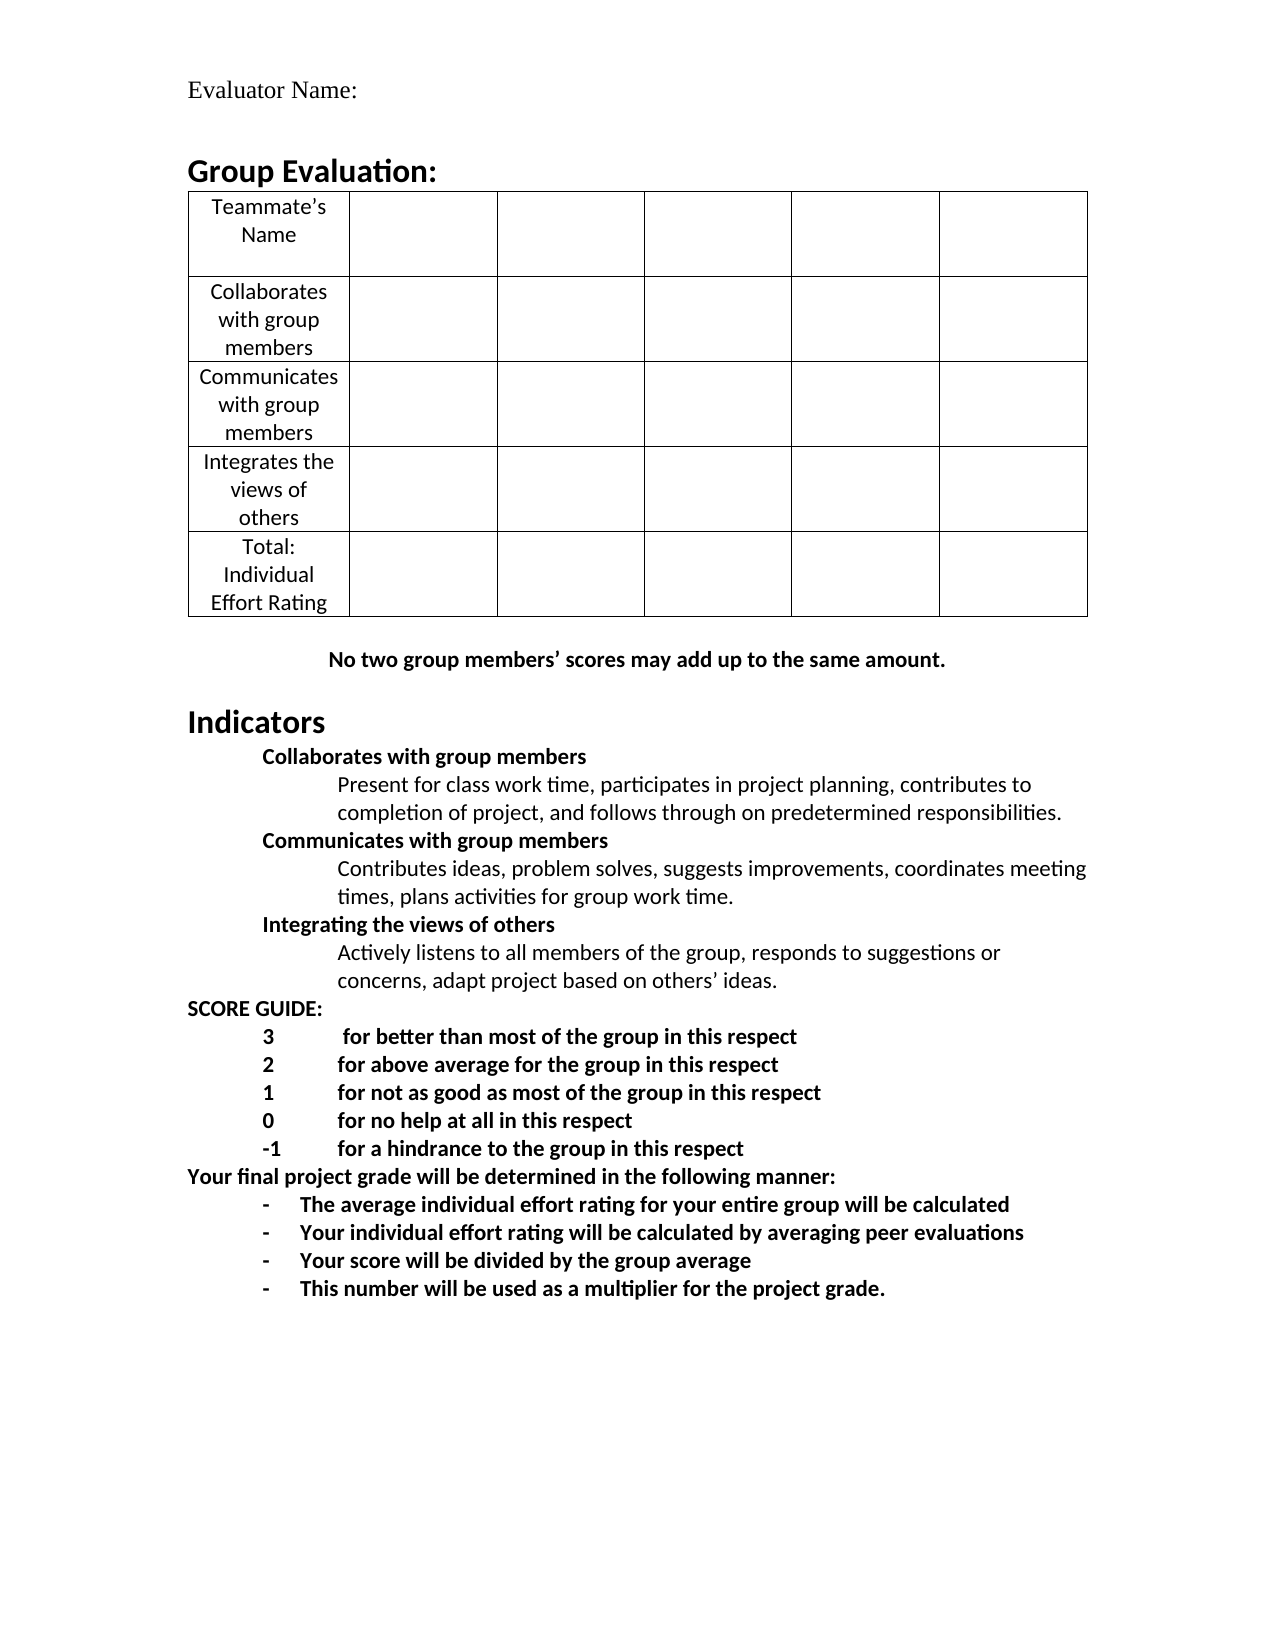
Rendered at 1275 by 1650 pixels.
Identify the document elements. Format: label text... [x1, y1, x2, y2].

table_cell [498, 277, 644, 361]
list Your individual effort rating will be calculated by averaging peer evaluations [262, 1218, 1087, 1246]
table_header [792, 192, 939, 276]
table_cell [498, 447, 644, 531]
text 3 for better than most of the group in this respect [187, 1022, 1087, 1050]
text No two group members’ scores may add up to the same amount. [187, 645, 1087, 673]
table_cell [645, 362, 791, 446]
table_cell [940, 532, 1087, 616]
text Contributes ideas, problem solves, suggests improvements, coordinates meeting times, plans activities for group work time. [337, 854, 1087, 910]
text Integrating the views of others [187, 910, 1087, 938]
table_cell [350, 277, 497, 361]
table_cell Total: Individual Effort Rating [189, 532, 349, 616]
table_header [645, 192, 791, 276]
text 0 for no help at all in this respect [187, 1106, 1087, 1134]
text Indicators [187, 701, 1087, 742]
table_cell Collaborates with group members [189, 277, 349, 361]
list Your score will be divided by the group average [262, 1246, 1087, 1274]
table_header Teammate’s Name [189, 192, 349, 276]
text Communicates with group members [187, 826, 1087, 854]
text -1 for a hindrance to the group in this respect [187, 1134, 1087, 1162]
text Your final project grade will be determined in the following manner: [187, 1162, 1087, 1190]
table_cell Integrates the views of others [189, 447, 349, 531]
table_cell Communicates with group members [189, 362, 349, 446]
table_cell [940, 447, 1087, 531]
table_cell [498, 362, 644, 446]
table_cell [645, 447, 791, 531]
text Collaborates with group members [187, 742, 1087, 770]
table_header [940, 192, 1087, 276]
text 2 for above average for the group in this respect [187, 1050, 1087, 1078]
table_cell [792, 532, 939, 616]
table_cell [350, 447, 497, 531]
list This number will be used as a multiplier for the project grade. [262, 1274, 1087, 1302]
text Actively listens to all members of the group, responds to suggestions or concerns, adapt project based on others’ ideas. [337, 938, 1087, 994]
text 1 for not as good as most of the group in this respect [187, 1078, 1087, 1106]
table_cell [792, 277, 939, 361]
text Present for class work time, participates in project planning, contributes to completion of project, and follows through on predetermined responsibilities. [337, 770, 1087, 826]
table_cell [940, 362, 1087, 446]
text Group Evaluation: [187, 150, 1087, 191]
text SCORE GUIDE: [187, 994, 1087, 1022]
table_header [350, 192, 497, 276]
table_cell [792, 362, 939, 446]
table_cell [350, 532, 497, 616]
table_cell [645, 277, 791, 361]
table_cell [498, 532, 644, 616]
table_cell [645, 532, 791, 616]
table_header [498, 192, 644, 276]
list The average individual effort rating for your entire group will be calculated [262, 1190, 1087, 1218]
table_cell [350, 362, 497, 446]
table_cell [792, 447, 939, 531]
table_cell [940, 277, 1087, 361]
